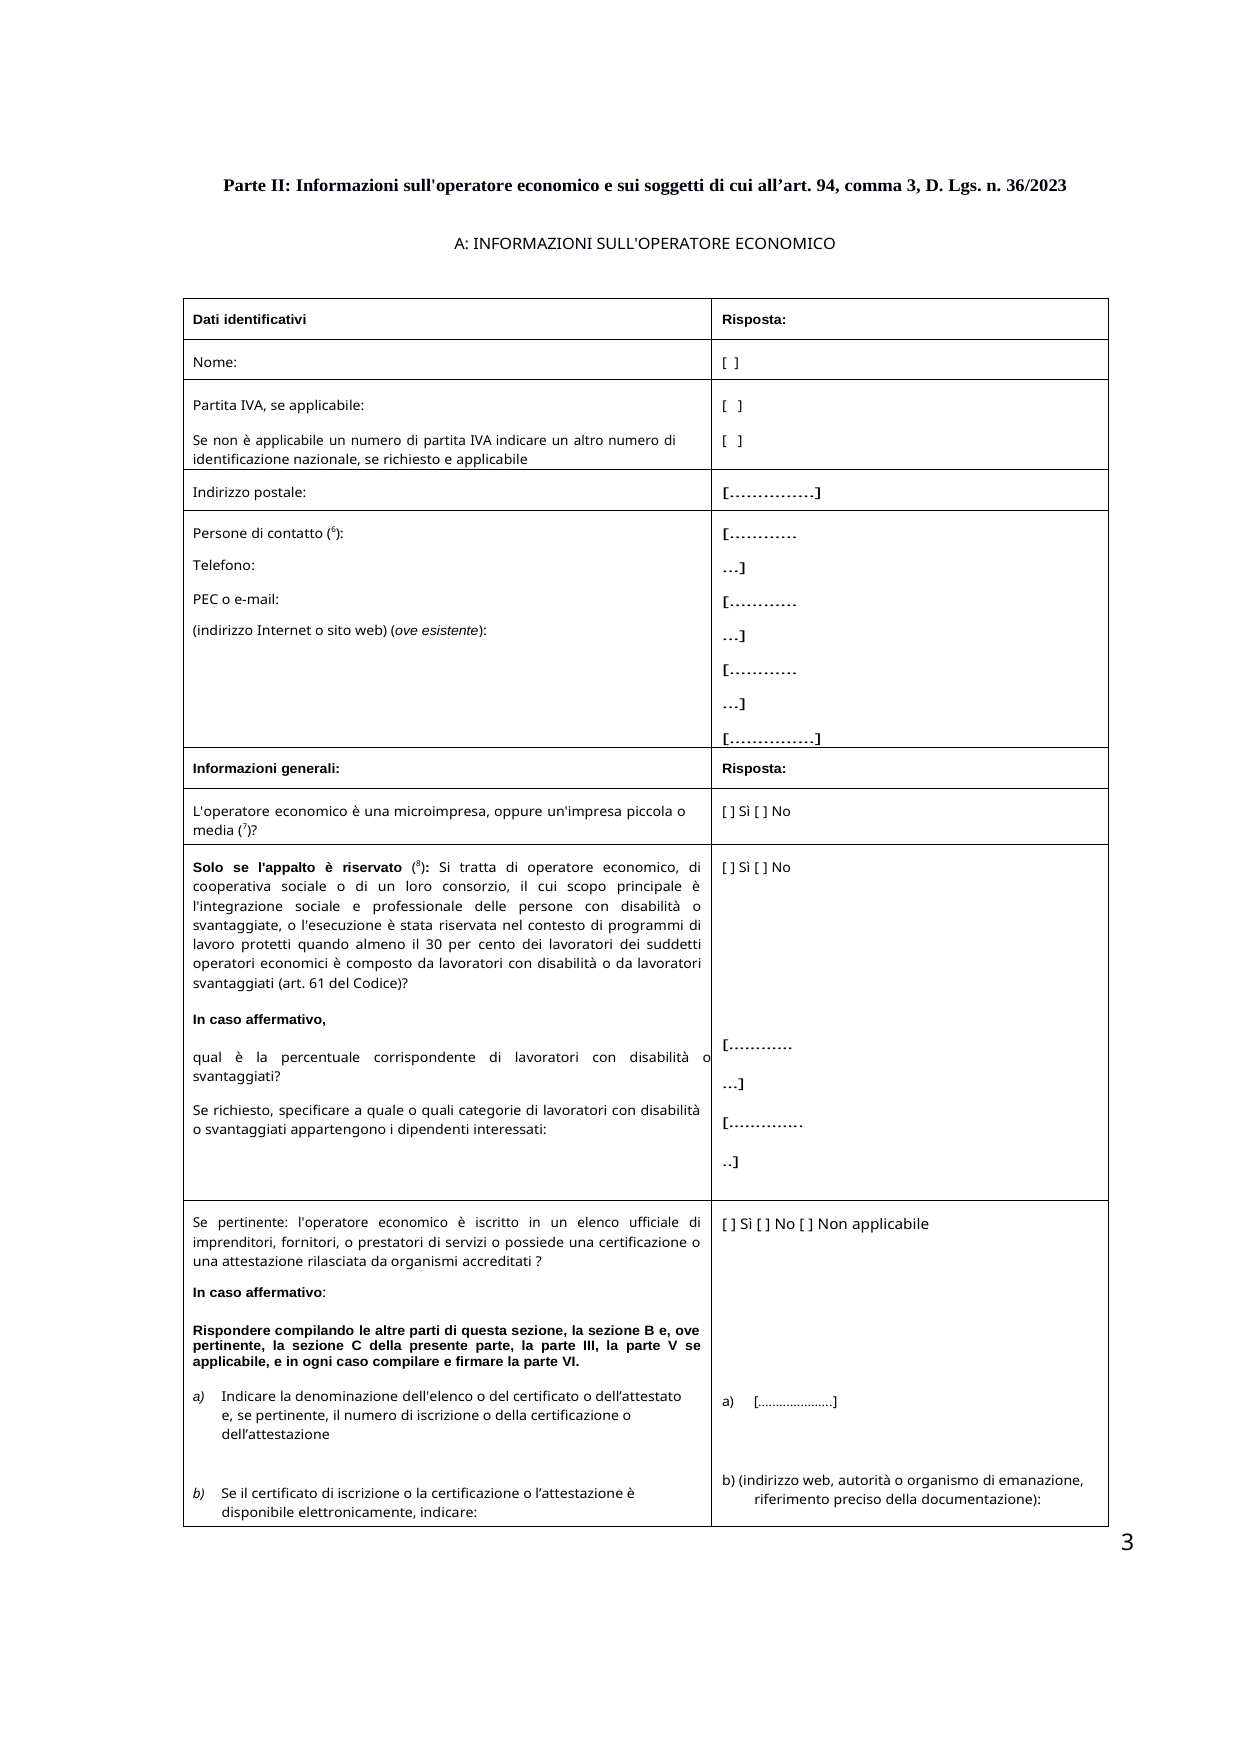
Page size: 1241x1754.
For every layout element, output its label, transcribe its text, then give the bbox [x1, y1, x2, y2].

table_cell Informazioni generali: [184, 748, 711, 787]
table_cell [712, 1201, 1108, 1526]
table_header Dati identificativi [184, 299, 711, 338]
table_cell Partita IVA, se applicabile: Se non è applicabile un numero di partita IVA indicare un altro numero di identificazione nazionale, se richiesto e applicabile [184, 380, 711, 469]
table_cell Nome: [184, 340, 711, 379]
table_cell [ ] [ ] [712, 380, 1108, 469]
table_cell Persone di contatto (6): Telefono: PEC o e-mail: (indirizzo Internet o sito web) (ove esistente): [184, 511, 711, 747]
table_cell Risposta: [712, 748, 1108, 787]
table_header Risposta: [712, 299, 1108, 338]
table_cell [……………] [……………] [……………] [……………] [712, 511, 1108, 747]
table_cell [184, 1201, 711, 1526]
table_cell [ ] Sì [ ] No [712, 789, 1108, 844]
table_cell [ ] Sì [ ] No [……………] […………....] [712, 845, 1108, 1199]
table_cell Solo se l'appalto è riservato (8): Si tratta di operatore economico, di cooperativa sociale o di un loro consorzio, il cui scopo principale è l'integrazione sociale e professionale delle persone con disabilità o svantaggiate, o l'esecuzione è stata riservata nel contesto di programmi di lavoro protetti quando almeno il 30 per cento dei lavoratori dei suddetti operatori economici è composto da lavoratori con disabilità o da lavoratori svantaggiati (art. 61 del Codice)? In caso affermativo, qual è la percentuale corrispondente di lavoratori con disabilità o svantaggiati? Se richiesto, specificare a quale o quali categorie di lavoratori con disabilità o svantaggiati appartengono i dipendenti interessati: [184, 845, 711, 1199]
table_cell L'operatore economico è una microimpresa, oppure un'impresa piccola o media (7)? [184, 789, 711, 844]
subtitle A: INFORMAZIONI SULL'OPERATORE ECONOMICO [207, 233, 1083, 254]
table_cell Indirizzo postale: [184, 470, 711, 510]
subtitle Parte II: Informazioni sull'operatore economico e sui soggetti di cui all’art. 94, comma 3, D. Lgs. n. 36/2023 [207, 175, 1083, 195]
table_cell [ ] [712, 340, 1108, 379]
table_cell [……………] [712, 470, 1108, 510]
